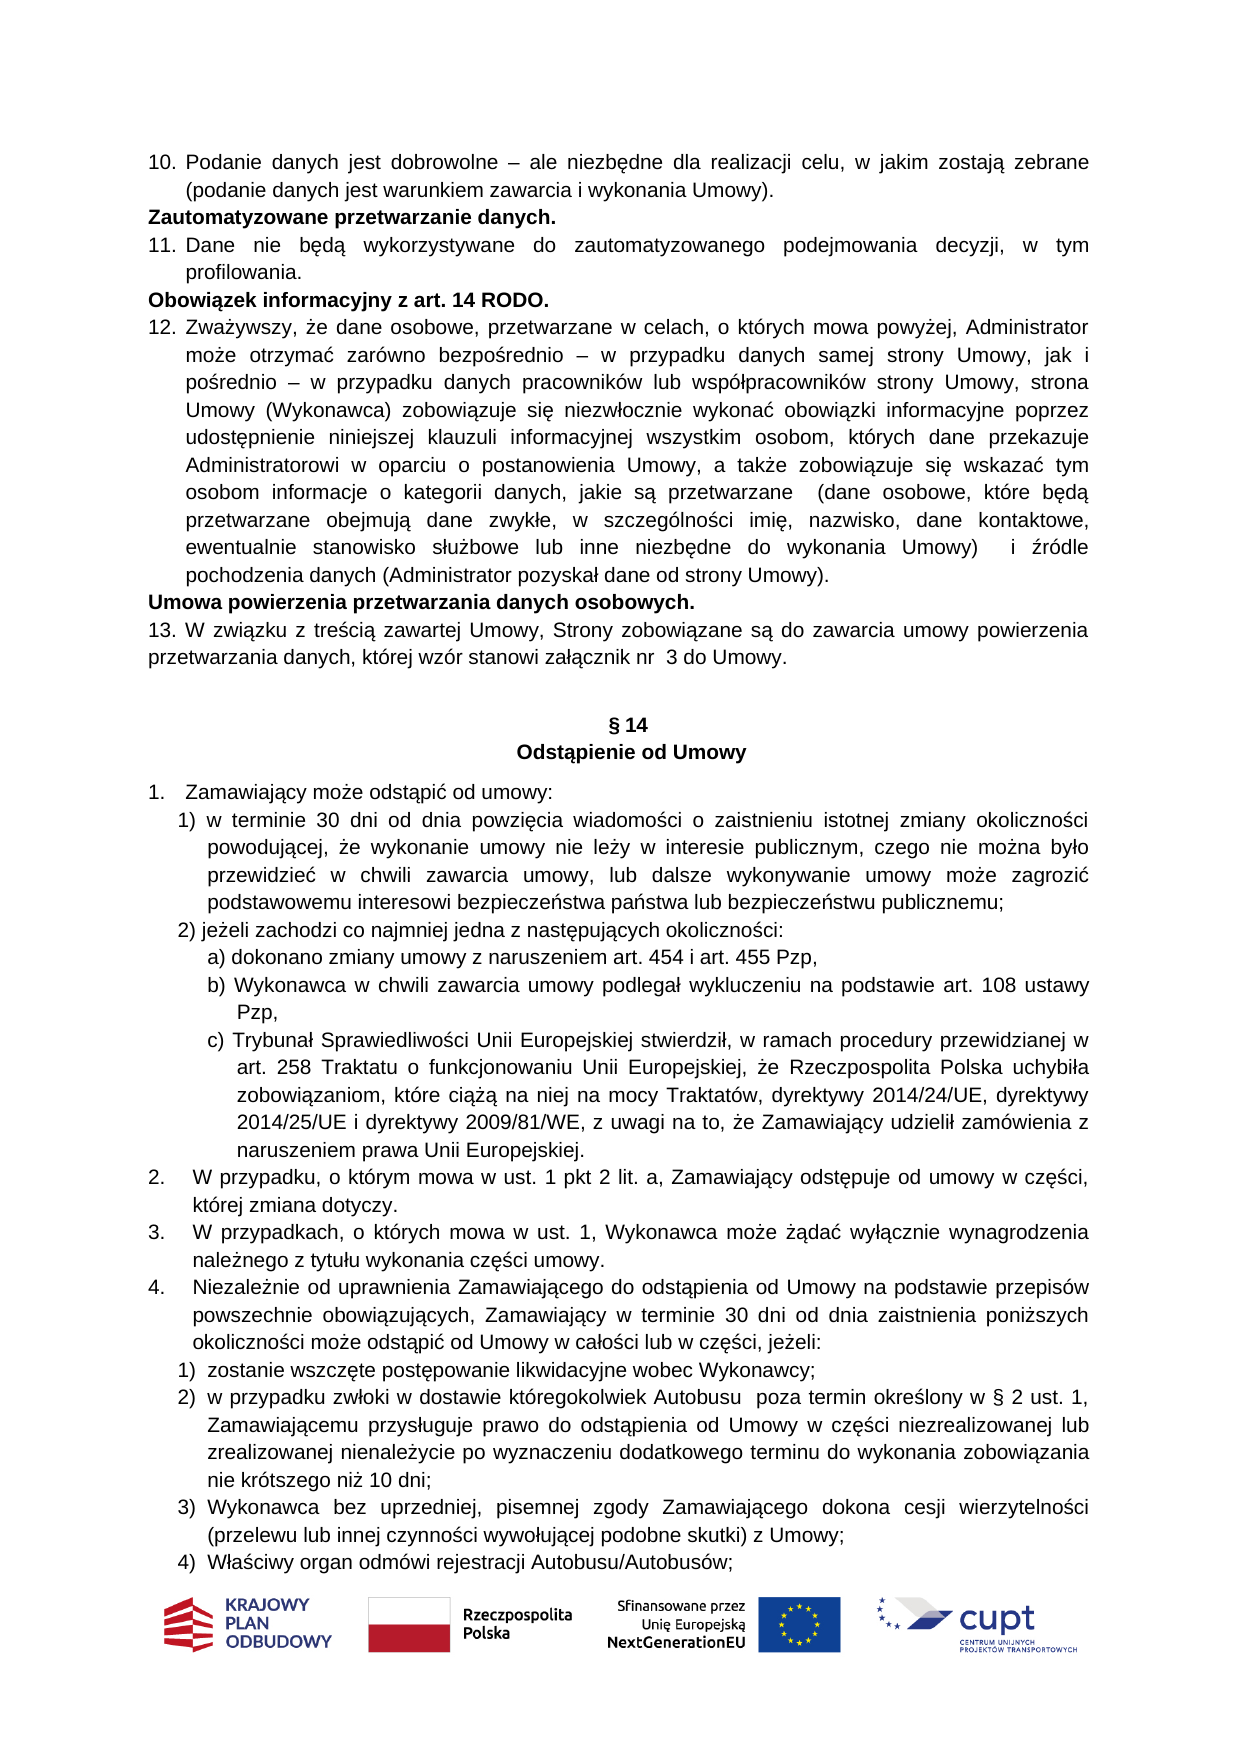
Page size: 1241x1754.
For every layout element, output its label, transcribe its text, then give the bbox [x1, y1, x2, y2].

list Zważywszy, że dane osobowe, przetwarzane w celach, o których mowa powyżej, Administrator może otrzymać zarówno bezpośrednio – w przypadku danych samej strony Umowy, jak i pośrednio – w przypadku danych pracowników lub współpracowników strony Umowy, strona Umowy (Wykonawca) zobowiązuje się niezwłocznie wykonać obowiązki informacyjne poprzez udostępnienie niniejszej klauzuli informacyjnej wszystkim osobom, których dane przekazuje Administratorowi w oparciu o postanowienia Umowy, a także zobowiązuje się wskazać tym osobom informacje o kategorii danych, jakie są przetwarzane (dane osobowe, które będą przetwarzane obejmują dane zwykłe, w szczególności imię, nazwisko, dane kontaktowe, ewentualnie stanowisko służbowe lub inne niezbędne do wykonania Umowy) i źródle pochodzenia danych (Administrator pozyskał dane od strony Umowy). [148, 315, 1090, 586]
text 1) w terminie 30 dni od dnia powzięcia wiadomości o zaistnieniu istotnej zmiany okoliczności powodującej, że wykonanie umowy nie leży w interesie publicznym, czego nie można było przewidzieć w chwili zawarcia umowy, lub dalsze wykonywanie umowy może zagrozić podstawowemu interesowi bezpieczeństwa państwa lub bezpieczeństwu publicznemu; [177, 807, 1090, 914]
text 2) jeżeli zachodzi co najmniej jedna z następujących okoliczności: [177, 917, 1090, 941]
picture [148, 1578, 1091, 1670]
list 14 [608, 712, 1090, 736]
list Zamawiający może odstąpić od umowy: [148, 780, 1090, 804]
text a) dokonano zmiany umowy z naruszeniem art. 454 i art. 455 Pzp, [207, 945, 1090, 969]
list Właściwy organ odmówi rejestracji Autobusu/Autobusów; [177, 1550, 1090, 1574]
text Zautomatyzowane przetwarzanie danych. [148, 205, 1090, 229]
list Niezależnie od uprawnienia Zamawiającego do odstąpienia od Umowy na podstawie przepisów powszechnie obowiązujących, Zamawiający w terminie 30 dni od dnia zaistnienia poniższych okoliczności może odstąpić od Umowy w całości lub w części, jeżeli: [148, 1275, 1090, 1354]
text b) Wykonawca w chwili zawarcia umowy podlegał wykluczeniu na podstawie art. 108 ustawy Pzp, [207, 972, 1090, 1024]
list W przypadku, o którym mowa w ust. 1 pkt 2 lit. a, Zamawiający odstępuje od umowy w części, której zmiana dotyczy. [148, 1165, 1090, 1216]
list zostanie wszczęte postępowanie likwidacyjne wobec Wykonawcy; [177, 1357, 1090, 1381]
list Podanie danych jest dobrowolne – ale niezbędne dla realizacji celu, w jakim zostają zebrane (podanie danych jest warunkiem zawarcia i wykonania Umowy). [148, 150, 1090, 201]
list w przypadku zwłoki w dostawie któregokolwiek Autobusu poza termin określony w § 2 ust. 1, Zamawiającemu przysługuje prawo do odstąpienia od Umowy w części niezrealizowanej lub zrealizowanej nienależycie po wyznaczeniu dodatkowego terminu do wykonania zobowiązania nie krótszego niż 10 dni; [177, 1385, 1090, 1491]
text 13. W związku z treścią zawartej Umowy, Strony zobowiązane są do zawarcia umowy powierzenia przetwarzania danych, której wzór stanowi załącznik nr 3 do Umowy. [148, 617, 1090, 669]
text Obowiązek informacyjny z art. 14 RODO. [148, 287, 1090, 311]
text Odstąpienie od Umowy [516, 740, 1090, 764]
text Umowa powierzenia przetwarzania danych osobowych. [148, 590, 1090, 614]
list Dane nie będą wykorzystywane do zautomatyzowanego podejmowania decyzji, w tym profilowania. [148, 232, 1090, 284]
list W przypadkach, o których mowa w ust. 1, Wykonawca może żądać wyłącznie wynagrodzenia należnego z tytułu wykonania części umowy. [148, 1220, 1090, 1271]
list Wykonawca bez uprzedniej, pisemnej zgody Zamawiającego dokona cesji wierzytelności (przelewu lub innej czynności wywołującej podobne skutki) z Umowy; [177, 1495, 1090, 1546]
text c) Trybunał Sprawiedliwości Unii Europejskiej stwierdził, w ramach procedury przewidzianej w art. 258 Traktatu o funkcjonowaniu Unii Europejskiej, że Rzeczpospolita Polska uchybiła zobowiązaniom, które ciążą na niej na mocy Traktatów, dyrektywy 2014/24/UE, dyrektywy 2014/25/UE i dyrektywy 2009/81/WE, z uwagi na to, że Zamawiający udzielił zamówienia z naruszeniem prawa Unii Europejskiej. [207, 1027, 1090, 1161]
